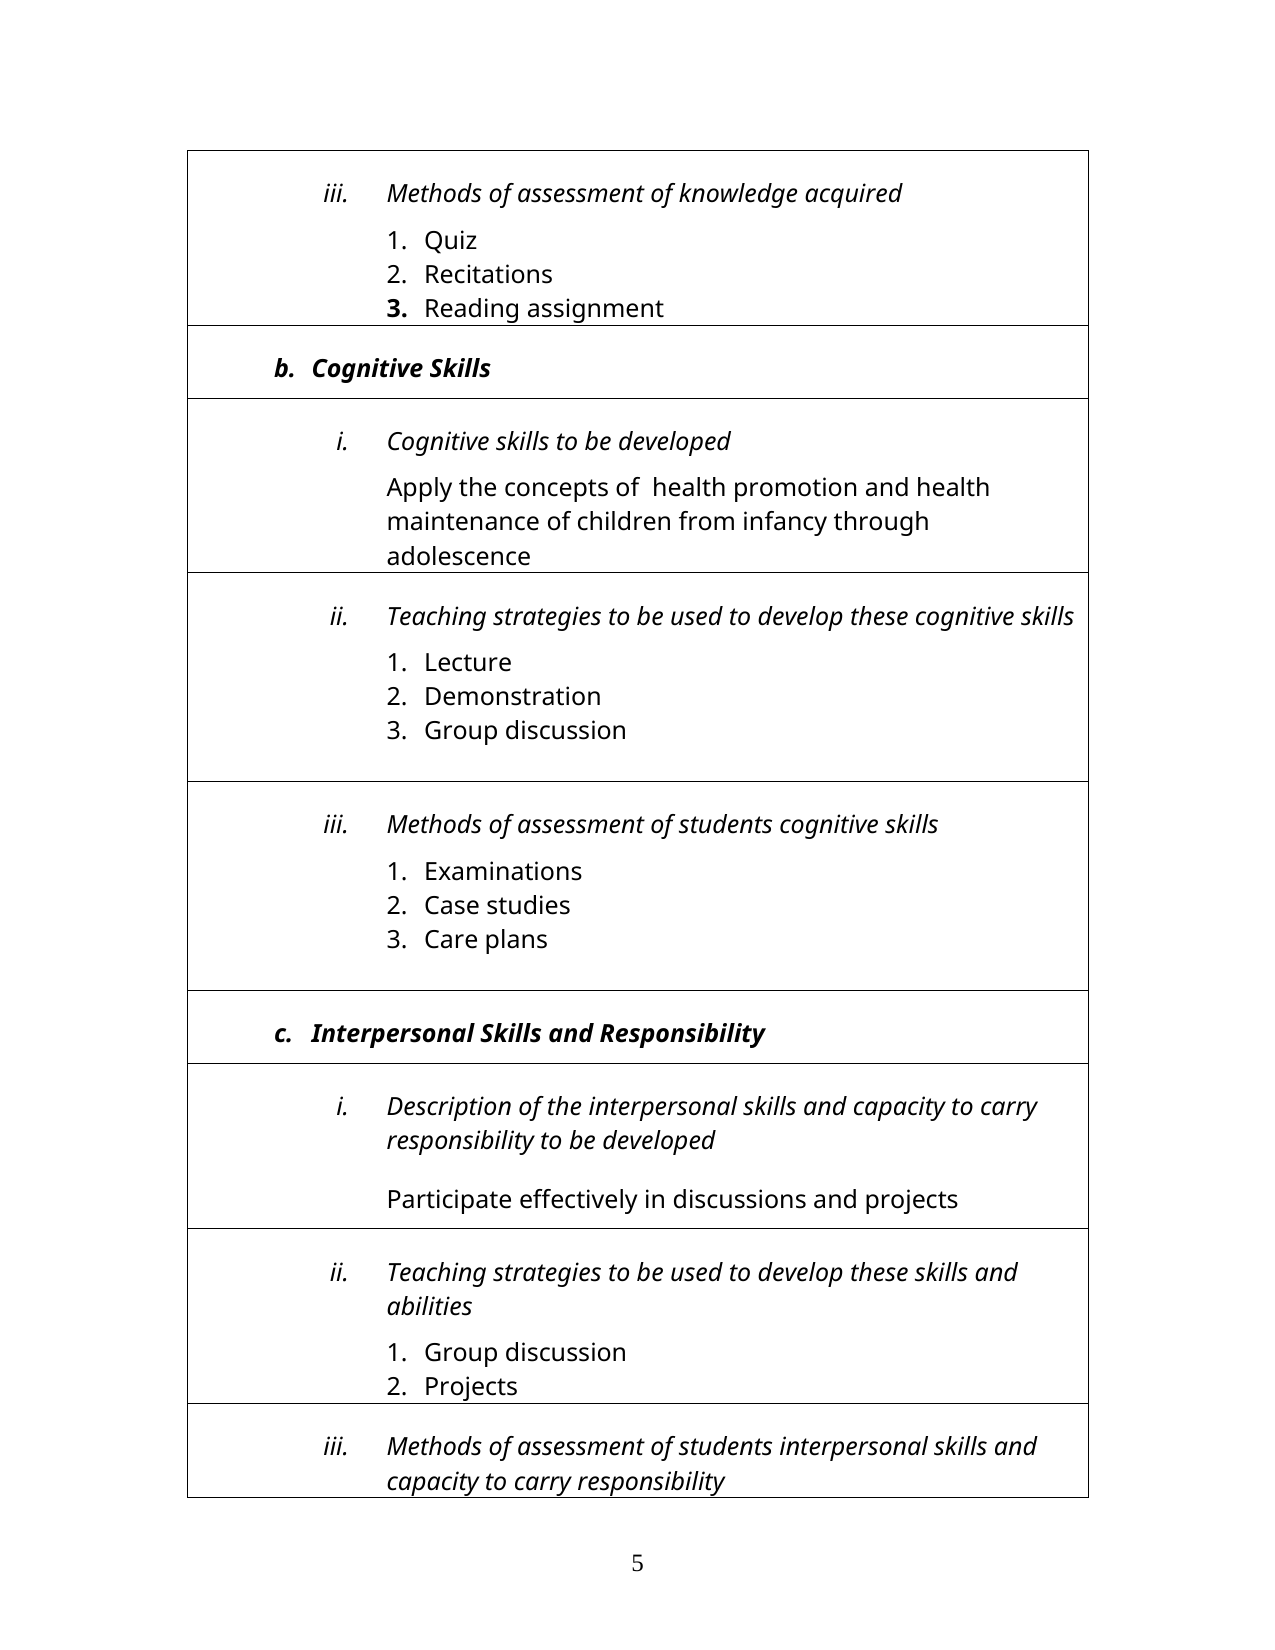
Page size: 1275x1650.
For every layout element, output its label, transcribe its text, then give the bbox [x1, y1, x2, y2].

table_cell Description of the interpersonal skills and capacity to carry responsibility to be developed Participate effectively in discussions and projects [188, 1064, 1088, 1228]
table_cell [188, 1404, 1088, 1497]
table_cell Cognitive skills to be developed Apply the concepts of health promotion and health maintenance of children from infancy through adolescence [188, 399, 1088, 572]
table_cell Teaching strategies to be used to develop these skills and abilities Group discussion Projects [188, 1229, 1088, 1403]
table_cell Interpersonal Skills and Responsibility [188, 991, 1088, 1062]
table_cell Cognitive Skills [188, 326, 1088, 397]
table_cell Methods of assessment of knowledge acquired Quiz Recitations Reading assignment [188, 151, 1088, 325]
table_cell Teaching strategies to be used to develop these cognitive skills Lecture Demonstration Group discussion [188, 573, 1088, 781]
table_cell Methods of assessment of students cognitive skills Examinations Case studies Care plans [188, 782, 1088, 990]
